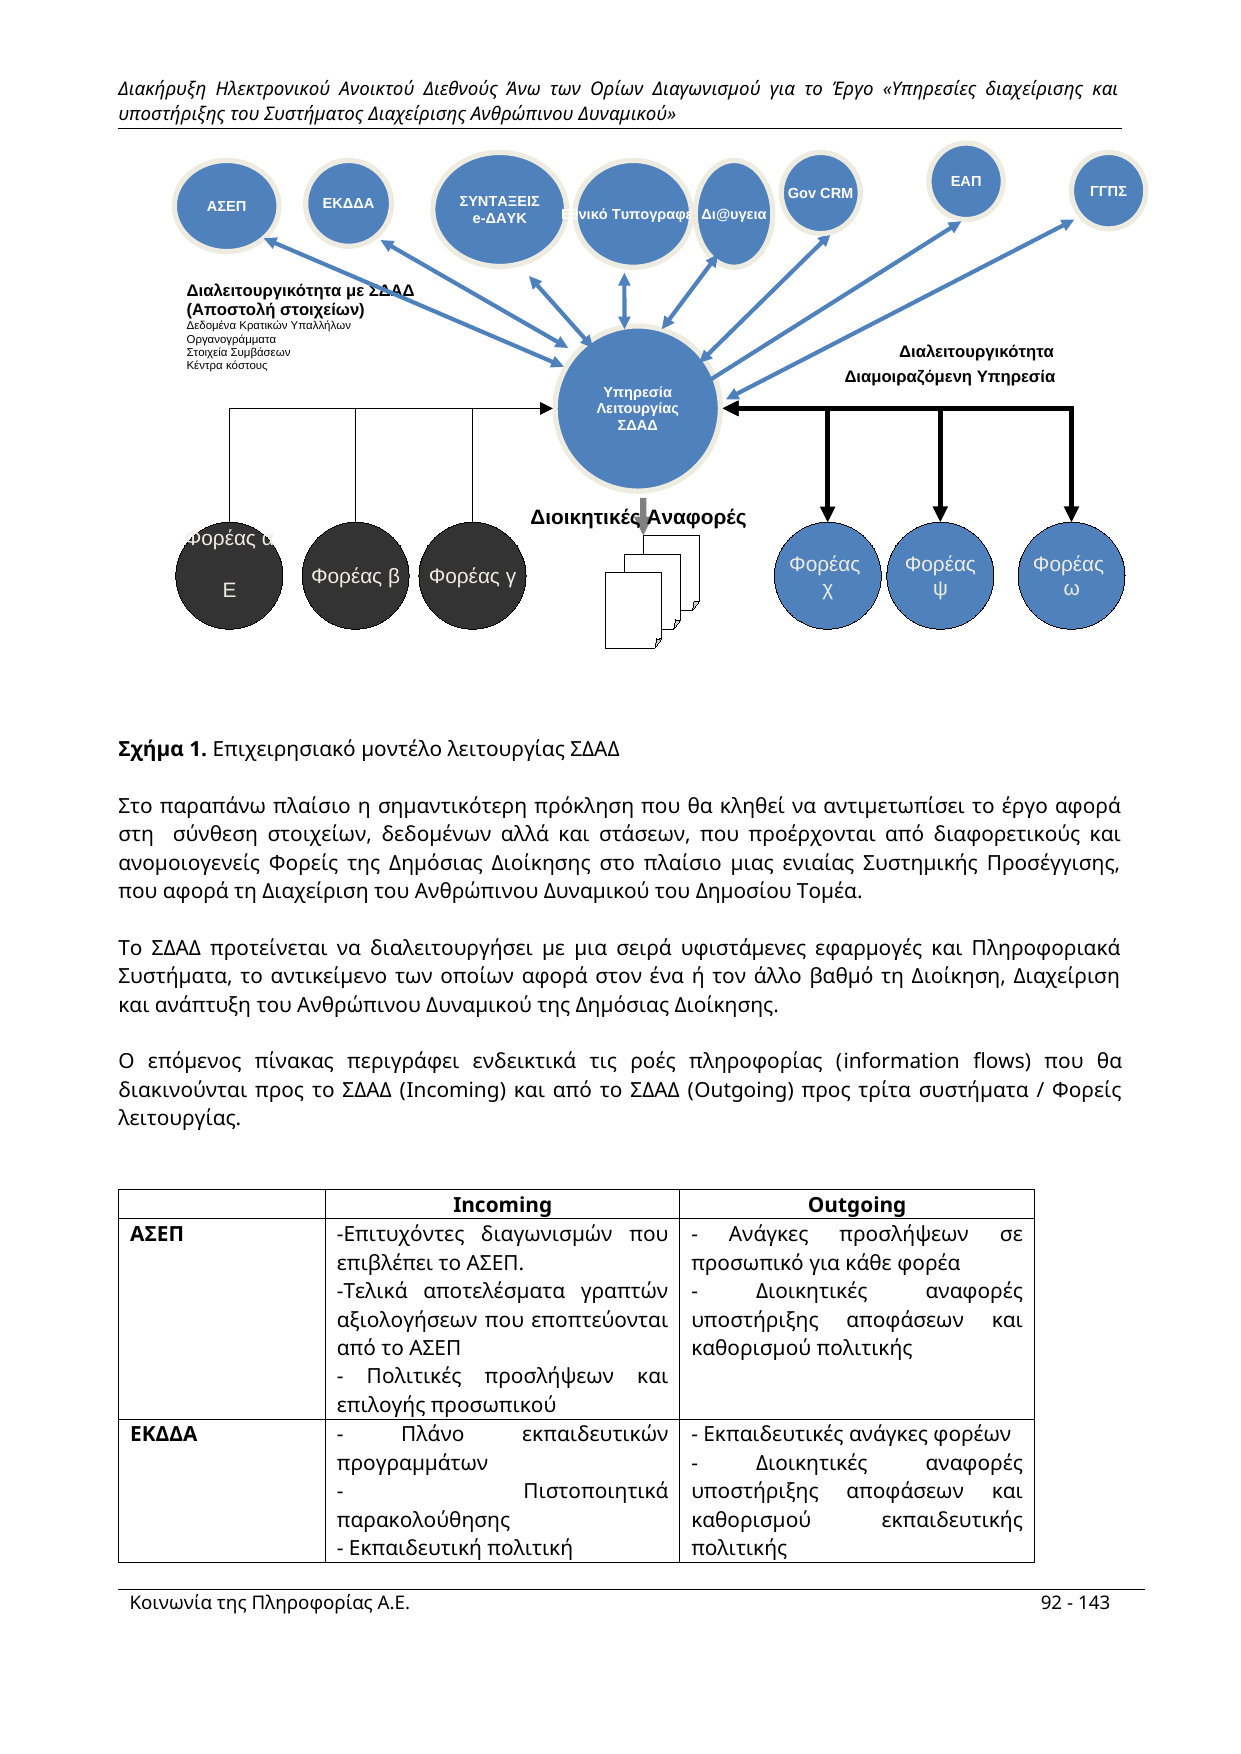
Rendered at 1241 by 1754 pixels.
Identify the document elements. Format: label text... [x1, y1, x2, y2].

table_cell ΑΣΕΠ [119, 1219, 325, 1418]
table_header Outgoing [680, 1190, 1034, 1218]
text Στο παραπάνω πλαίσιο η σημαντικότερη πρόκληση που θα κληθεί να αντιμετωπίσει το έργο αφορά στη σύνθεση στοιχείων, δεδομένων αλλά και στάσεων, που προέρχονται από διαφορετικούς και ανομοιογενείς Φορείς της Δημόσιας Διοίκησης στο πλαίσιο μιας ενιαίας Συστημικής Προσέγγισης, που αφορά τη Διαχείριση του Ανθρώπινου Δυναμικού του Δημοσίου Τομέα. [118, 791, 1122, 904]
table_cell -Επιτυχόντες διαγωνισμών που επιβλέπει το ΑΣΕΠ. -Τελικά αποτελέσματα γραπτών αξιολογήσεων που εποπτεύονται από το ΑΣΕΠ - Πολιτικές προσλήψεων και επιλογής προσωπικού [326, 1219, 679, 1418]
table_cell - Εκπαιδευτικές ανάγκες φορέων - Διοικητικές αναφορές υποστήριξης αποφάσεων και καθορισμού εκπαιδευτικής πολιτικής [680, 1420, 1034, 1562]
table_cell ΕΚΔΔΑ [119, 1420, 325, 1562]
table_cell - Πλάνο εκπαιδευτικών προγραμμάτων - Πιστοποιητικά παρακολούθησης - Εκπαιδευτική πολιτική [326, 1420, 679, 1562]
text Σχήμα 1. Επιχειρησιακό μοντέλο λειτουργίας ΣΔΑΔ [118, 734, 1122, 762]
text Το ΣΔΑΔ προτείνεται να διαλειτουργήσει με μια σειρά υφιστάμενες εφαρμογές και Πληροφοριακά Συστήματα, το αντικείμενο των οποίων αφορά στον ένα ή τον άλλο βαθμό τη Διοίκηση, Διαχείριση και ανάπτυξη του Ανθρώπινου Δυναμικού της Δημόσιας Διοίκησης. [118, 933, 1122, 1018]
text Ο επόμενος πίνακας περιγράφει ενδεικτικά τις ροές πληροφορίας (information flows) που θα διακινούνται προς το ΣΔΑΔ (Incoming) και από το ΣΔΑΔ (Outgoing) προς τρίτα συστήματα / Φορείς λειτουργίας. [118, 1047, 1122, 1132]
table_header Incoming [326, 1190, 679, 1218]
table_cell - Ανάγκες προσλήψεων σε προσωπικό για κάθε φορέα - Διοικητικές αναφορές υποστήριξης αποφάσεων και καθορισμού πολιτικής [680, 1219, 1034, 1418]
table_header [119, 1190, 325, 1218]
